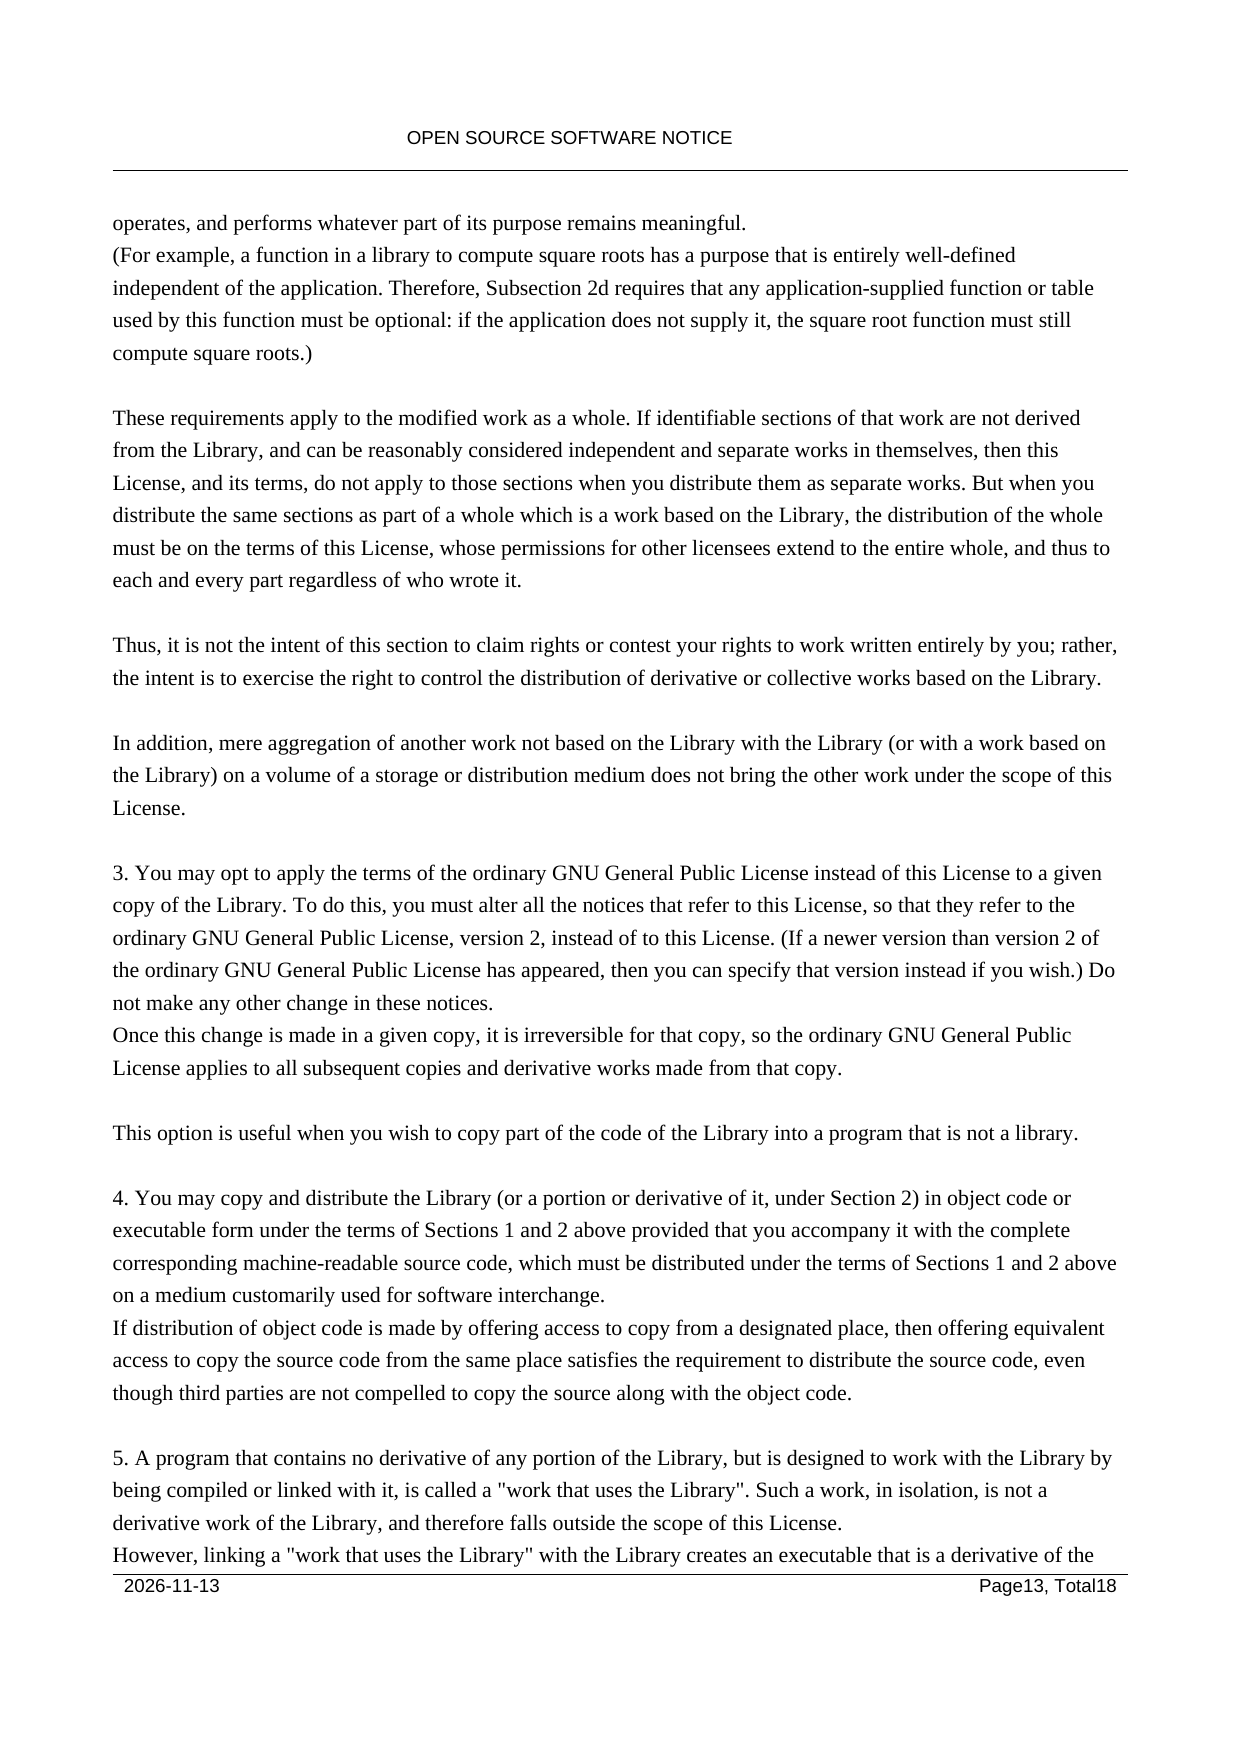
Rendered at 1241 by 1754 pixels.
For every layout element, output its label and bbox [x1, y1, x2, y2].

text [112, 206, 1128, 1571]
